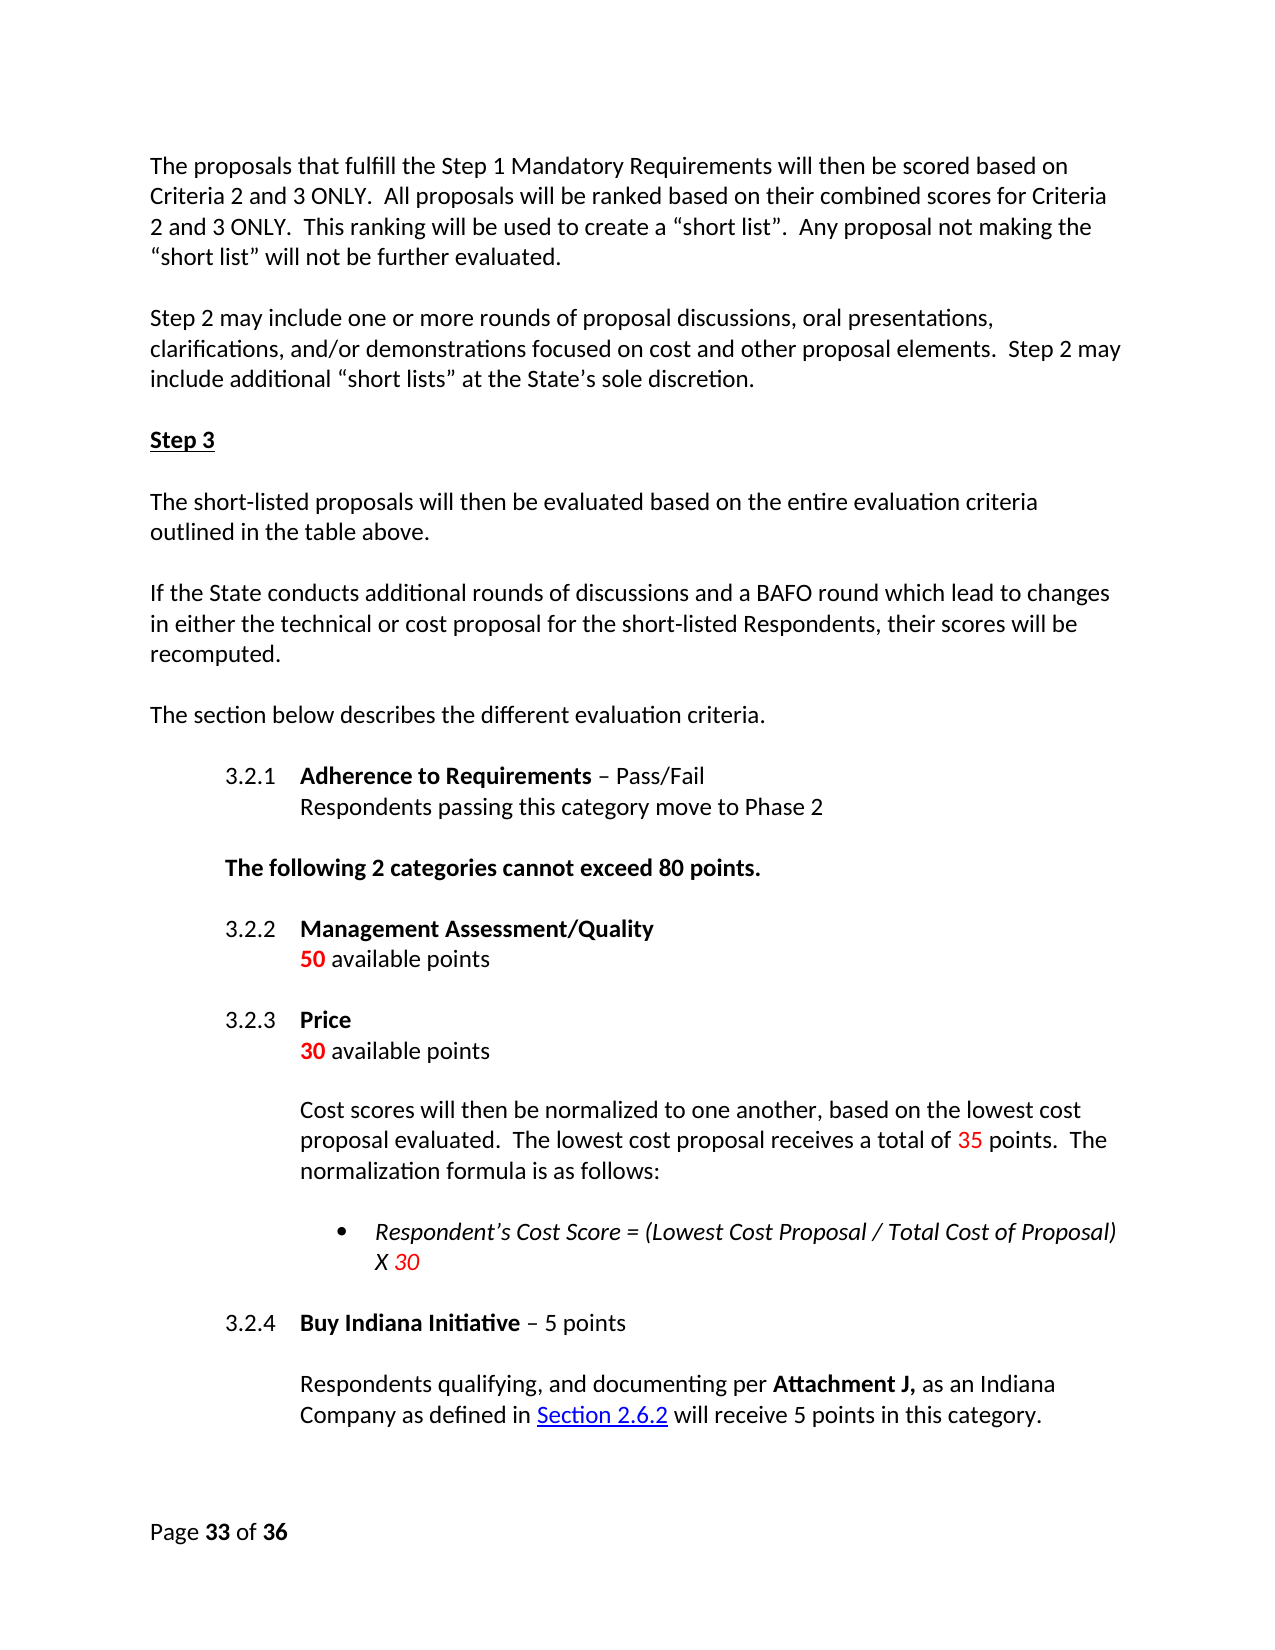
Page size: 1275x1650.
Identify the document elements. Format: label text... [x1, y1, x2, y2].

text Respondents passing this category move to Phase 2 [300, 791, 1125, 821]
subtitle 3.2.2 Management Assessment/Quality [225, 913, 1125, 943]
subtitle 3.2.1 Adherence to Requirements – Pass/Fail [225, 760, 1125, 791]
text Cost scores will then be normalized to one another, based on the lowest cost proposal evaluated. The lowest cost proposal receives a total of 35 points. The normalization formula is as follows: [300, 1094, 1125, 1186]
text 50 available points [300, 943, 1125, 974]
text Step 3 [150, 425, 1125, 455]
text Step 2 may include one or more rounds of proposal discussions, oral presentations, clarifications, and/or demonstrations focused on cost and other proposal elements. Step 2 may include additional “short lists” at the State’s sole discretion. [150, 303, 1125, 394]
text The section below describes the different evaluation criteria. [150, 699, 1125, 730]
text The short-listed proposals will then be evaluated based on the entire evaluation criteria outlined in the table above. [150, 486, 1125, 547]
text 30 available points [300, 1035, 1125, 1066]
subtitle 3.2.3 Price [225, 1004, 1125, 1035]
list Respondent’s Cost Score = (Lowest Cost Proposal / Total Cost of Proposal) X 30 [337, 1216, 1125, 1277]
subtitle 3.2.4 Buy Indiana Initiative – 5 points [225, 1308, 1125, 1338]
text The proposals that fulfill the Step 1 Mandatory Requirements will then be scored based on Criteria 2 and 3 ONLY. All proposals will be ranked based on their combined scores for Criteria 2 and 3 ONLY. This ranking will be used to create a “short list”. Any proposal not making the “short list” will not be further evaluated. [150, 150, 1125, 272]
text If the State conducts additional rounds of discussions and a BAFO round which lead to changes in either the technical or cost proposal for the short-listed Respondents, their scores will be recomputed. [150, 577, 1125, 669]
text Respondents qualifying, and documenting per Attachment J, as an Indiana Company as defined in Section 2.6.2 will receive 5 points in this category. [300, 1369, 1125, 1430]
text The following 2 categories cannot exceed 80 points. [225, 852, 1125, 882]
